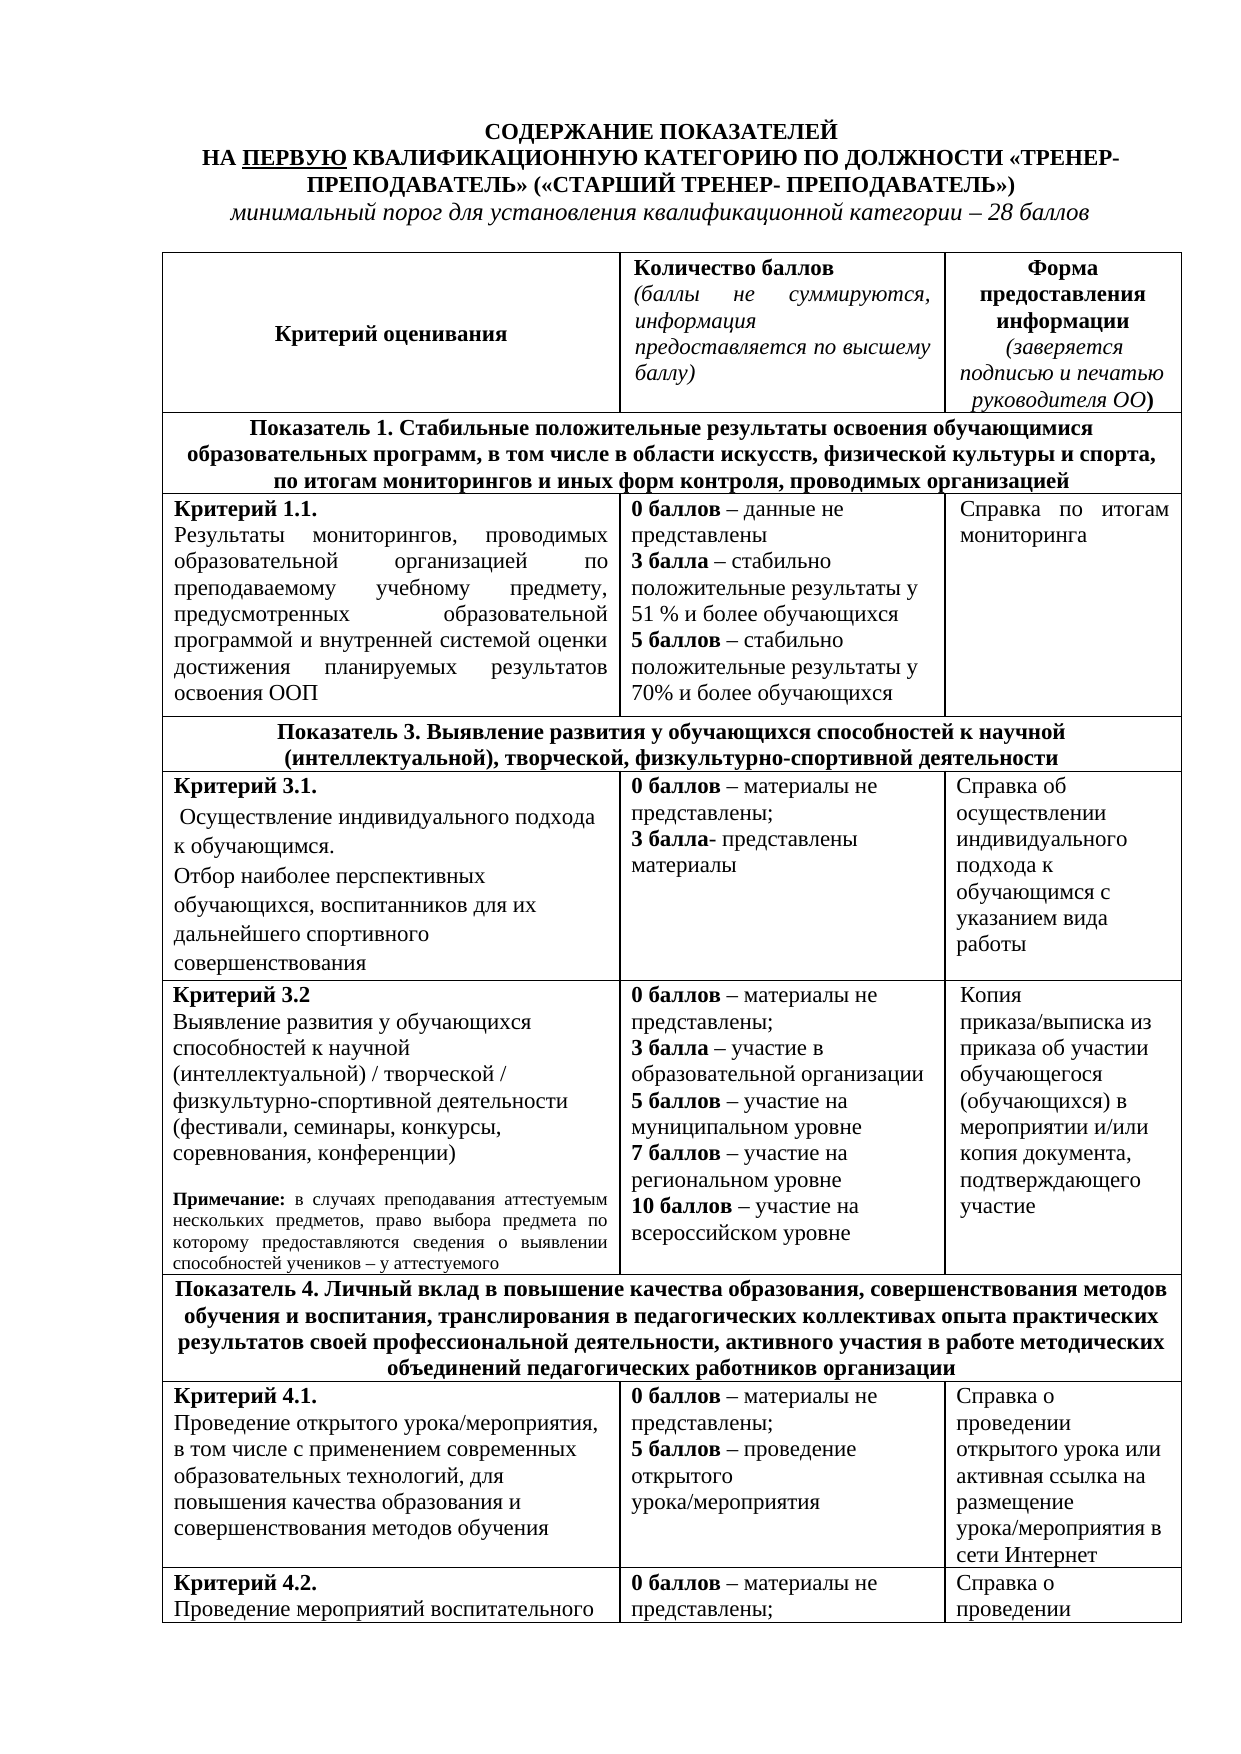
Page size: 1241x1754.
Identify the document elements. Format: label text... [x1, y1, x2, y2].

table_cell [621, 1568, 944, 1622]
table_cell Справка об осуществлении индивидуального подхода к обучающимся с указанием вида работы [946, 772, 1181, 979]
table_cell Справка по итогам мониторинга [946, 494, 1181, 716]
table_cell Показатель 3. Выявление развития у обучающихся способностей к научной (интеллектуальной), творческой, физкультурно-спортивной деятельности [163, 717, 1181, 771]
table_cell 0 баллов – материалы не представлены; 3 балла – участие в образовательной организации 5 баллов – участие на муниципальном уровне 7 баллов – участие на региональном уровне 10 баллов – участие на всероссийском уровне [621, 981, 944, 1274]
text СОДЕРЖАНИЕ ПОКАЗАТЕЛЕЙ [177, 118, 1145, 144]
table_cell 0 баллов – материалы не представлены; 5 баллов – проведение открытого урока/мероприятия [621, 1382, 944, 1567]
table_header Количество баллов (баллы не суммируются, информация предоставляется по высшему баллу) [621, 253, 944, 412]
table_header Критерий оценивания [163, 253, 619, 412]
table_cell Копия приказа/выписка из приказа об участии обучающегося (обучающихся) в мероприятии и/или копия документа, подтверждающего участие [946, 981, 1181, 1274]
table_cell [163, 1568, 619, 1622]
table_cell Критерий 4.1. Проведение открытого урока/мероприятия, в том числе с применением современных образовательных технологий, для повышения качества образования и совершенствования методов обучения [163, 1382, 619, 1567]
table_cell Справка о проведении открытого урока или активная ссылка на размещение урока/мероприятия в сети Интернет [946, 1382, 1181, 1567]
table_cell 0 баллов – данные не представлены 3 балла – стабильно положительные результаты у 51 % и более обучающихся 5 баллов – стабильно положительные результаты у 70% и более обучающихся [621, 494, 944, 716]
table_header Форма предоставления информации (заверяется подписью и печатью руководителя ОО) [946, 253, 1181, 412]
text НА ПЕРВУЮ КВАЛИФИКАЦИОННУЮ КАТЕГОРИЮ ПО ДОЛЖНОСТИ «ТРЕНЕР- ПРЕПОДАВАТЕЛЬ» («СТАРШИЙ ТРЕНЕР- ПРЕПОДАВАТЕЛЬ») [177, 144, 1145, 197]
table_cell Критерий 3.1. Осуществление индивидуального подхода к обучающимся. Отбор наиболее перспективных обучающихся, воспитанников для их дальнейшего спортивного совершенствования [163, 772, 619, 979]
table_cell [946, 1568, 1181, 1622]
table_cell Критерий 1.1. Результаты мониторингов, проводимых образовательной организацией по преподаваемому учебному предмету, предусмотренных образовательной программой и внутренней системой оценки достижения планируемых результатов освоения ООП [163, 494, 619, 716]
table_cell Критерий 3.2 Выявление развития у обучающихся способностей к научной (интеллектуальной) / творческой / физкультурно-спортивной деятельности (фестивали, семинары, конкурсы, соревнования, конференции) Примечание: в случаях преподавания аттестуемым нескольких предметов, право выбора предмета по которому предоставляются сведения о выявлении способностей учеников – у аттестуемого [163, 981, 619, 1274]
table_cell Показатель 4. Личный вклад в повышение качества образования, совершенствования методов обучения и воспитания, транслирования в педагогических коллективах опыта практических результатов своей профессиональной деятельности, активного участия в работе методических объединений педагогических работников организации [163, 1275, 1181, 1381]
table_cell Показатель 1. Стабильные положительные результаты освоения обучающимися образовательных программ, в том числе в области искусств, физической культуры и спорта, по итогам мониторингов и иных форм контроля, проводимых организацией [163, 413, 1181, 493]
text минимальный порог для установления квалификационной категории – 28 баллов [177, 197, 1145, 226]
table_cell 0 баллов – материалы не представлены; 3 балла- представлены материалы [621, 772, 944, 979]
